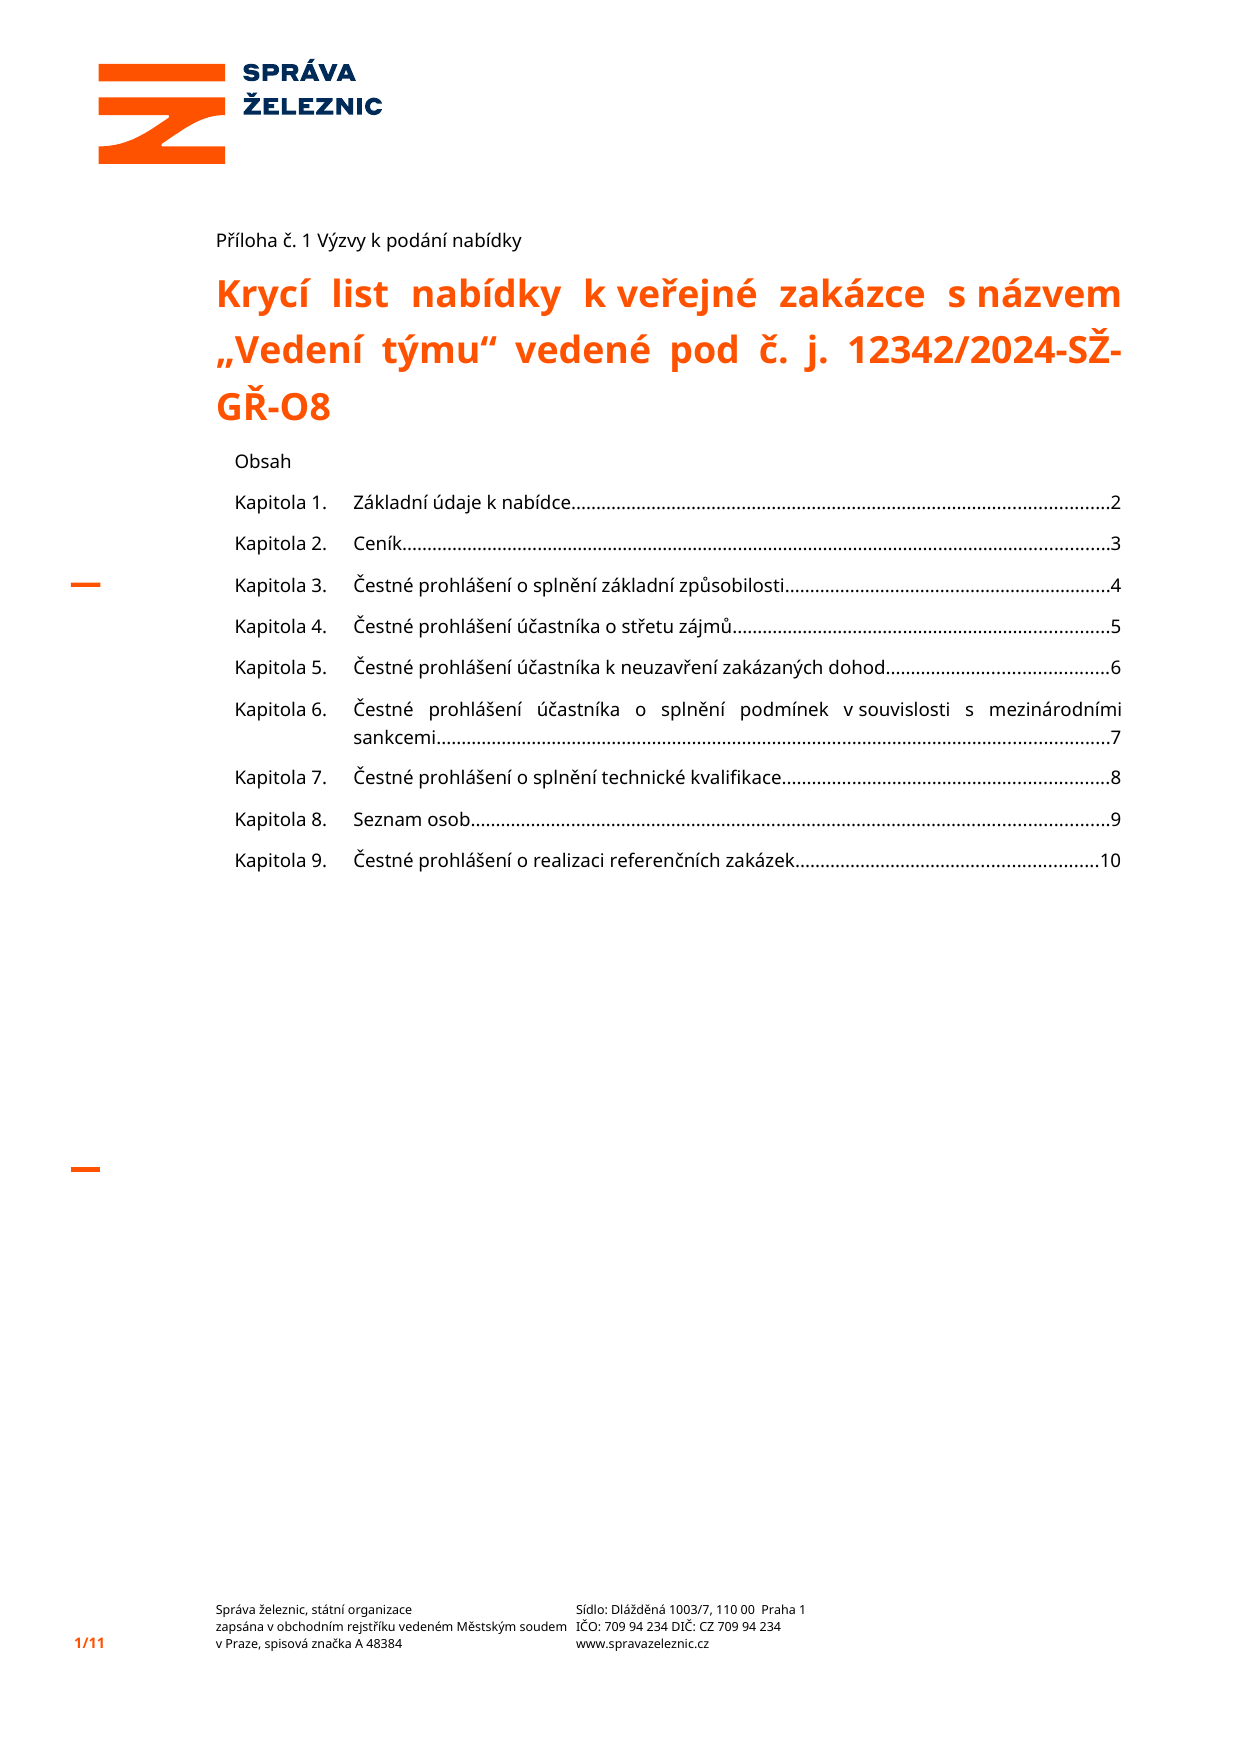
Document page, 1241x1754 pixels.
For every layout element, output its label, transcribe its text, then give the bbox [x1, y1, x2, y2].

text Krycí list nabídky k veřejné zakázce s názvem „Vedení týmu“ vedené pod č. j. 12342/2024-SŽ-GŘ-O8 [216, 268, 1122, 431]
text Příloha č. 1 Výzvy k podání nabídky [216, 227, 1122, 253]
